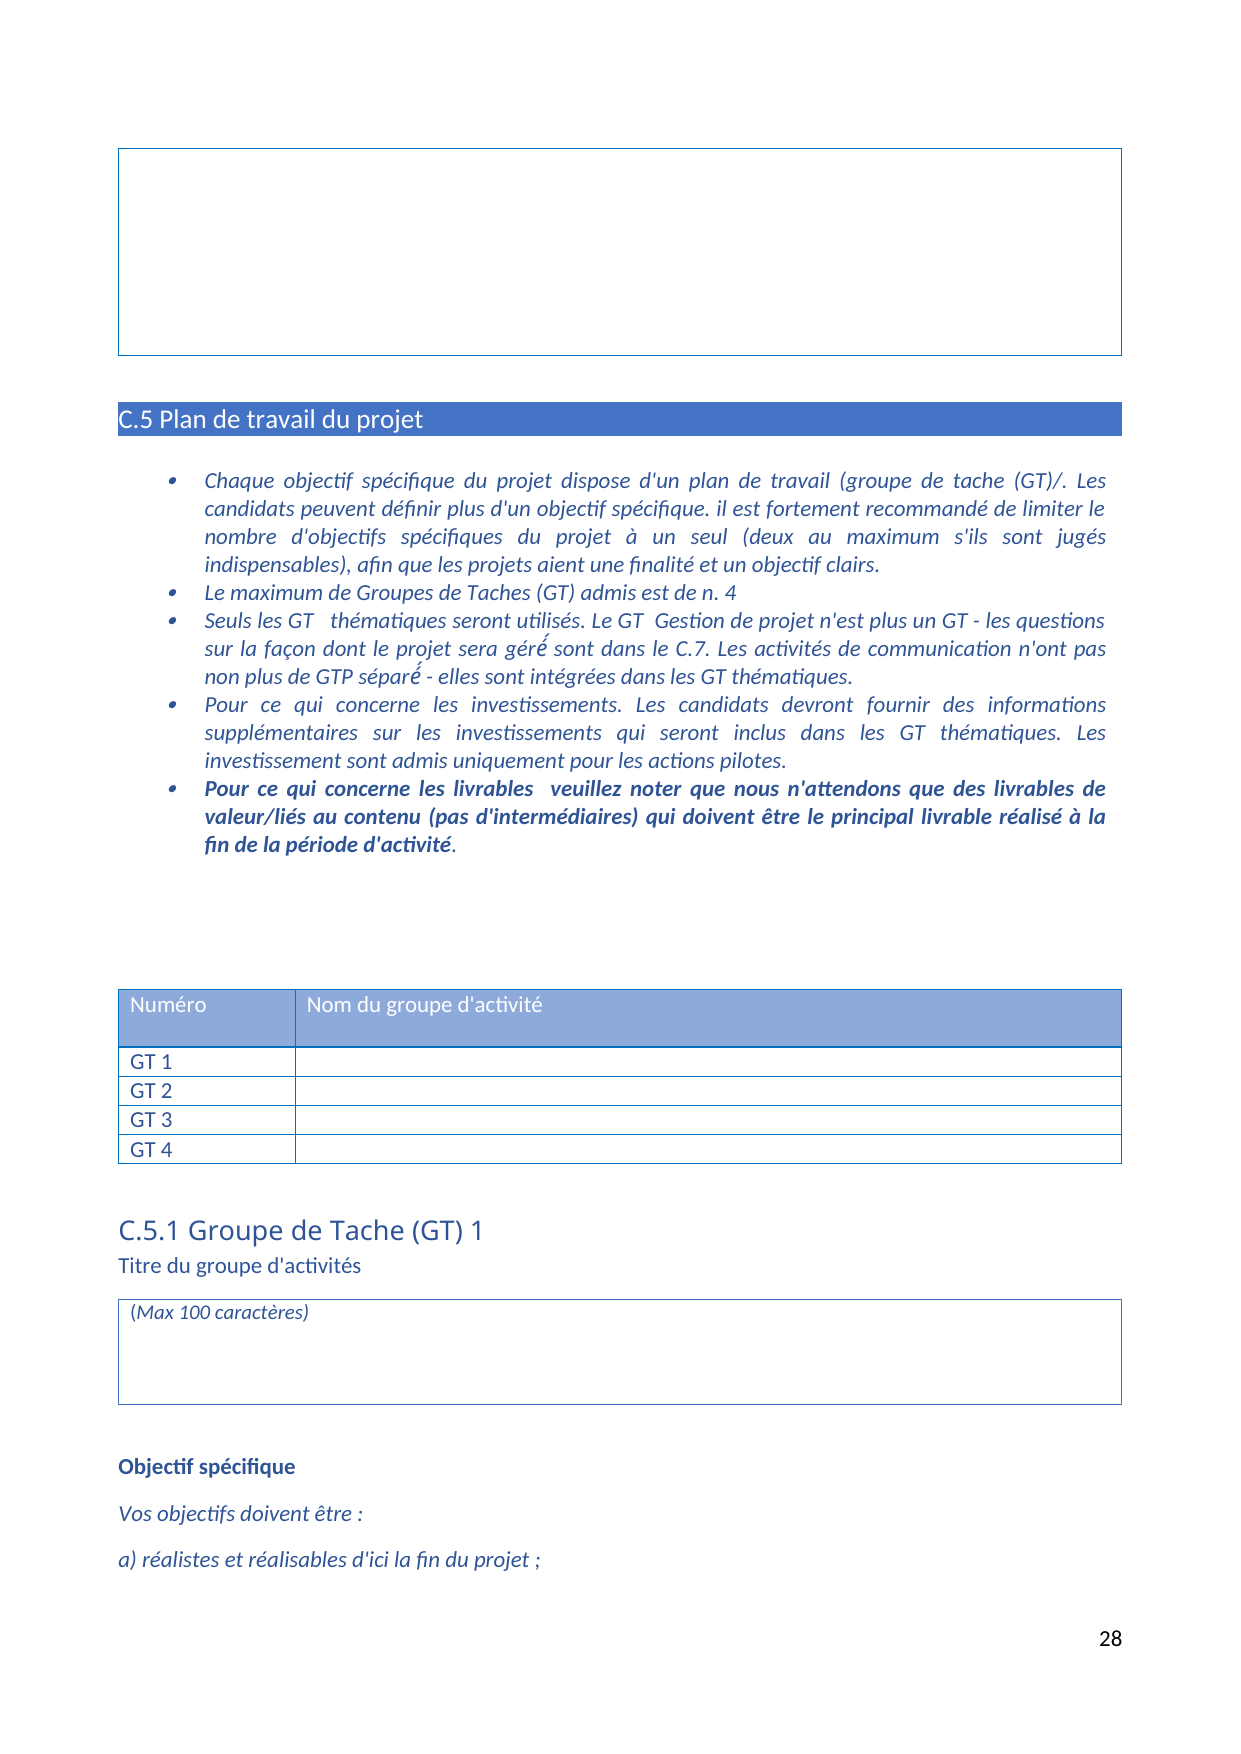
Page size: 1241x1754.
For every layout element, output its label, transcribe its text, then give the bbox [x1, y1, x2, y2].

text Vos objectifs doivent être : [118, 1499, 1122, 1527]
table_cell [296, 1106, 1121, 1134]
table_cell [296, 1077, 1121, 1104]
subtitle C.5.1 Groupe de Tache (GT) 1 [118, 1212, 1122, 1249]
text Titre du groupe d'activités [118, 1252, 1122, 1280]
text a) réalistes et réalisables d'ici la fin du projet ; [118, 1546, 1122, 1573]
table_cell [296, 1048, 1121, 1076]
text Objectif spécifique [118, 1452, 1122, 1480]
table_cell GT 2 [119, 1077, 295, 1104]
table_header Chaque objectif spécifique du projet dispose d'un plan de travail (groupe de tache (GT)/. Les candidats peuvent définir plus d'un objectif spécifique. il est fortement recommandé de limiter le nombre d'objectifs spécifiques du projet à un seul (deux au maximum s'ils sont jugés indispensables), afin que les projets aient une finalité et un objectif clairs. Le maximum de Groupes de Taches (GT) admis est de n. 4 Seuls les GT thématiques seront utilisés. Le GT Gestion de projet n'est plus un GT - les questions sur la façon dont le projet sera géré́ sont dans le C.7. Les activités de communication n'ont pas non plus de GTP séparé́ - elles sont intégrées dans les GT thématiques. Pour ce qui concerne les investissements. Les candidats devront fournir des informations supplémentaires sur les investissements qui seront inclus dans les GT thématiques. Les investissement sont admis uniquement pour les actions pilotes. Pour ce qui concerne les livrables veuillez noter que nous n'attendons que des livrables de valeur/liés au contenu (pas d'intermédiaires) qui doivent être le principal livrable réalisé à la fin de la période d'activité. [118, 438, 1121, 942]
table_header (Max 100 caractères) [119, 1300, 1121, 1404]
table_header Nom du groupe d'activité [296, 990, 1121, 1046]
subtitle C.5 Plan de travail du projet [118, 402, 1122, 436]
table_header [119, 149, 1121, 354]
table_cell GT 3 [119, 1106, 295, 1134]
table_cell GT 4 [119, 1135, 295, 1163]
table_cell [296, 1135, 1121, 1163]
table_cell GT 1 [119, 1048, 295, 1076]
table_header Numéro [119, 990, 295, 1046]
